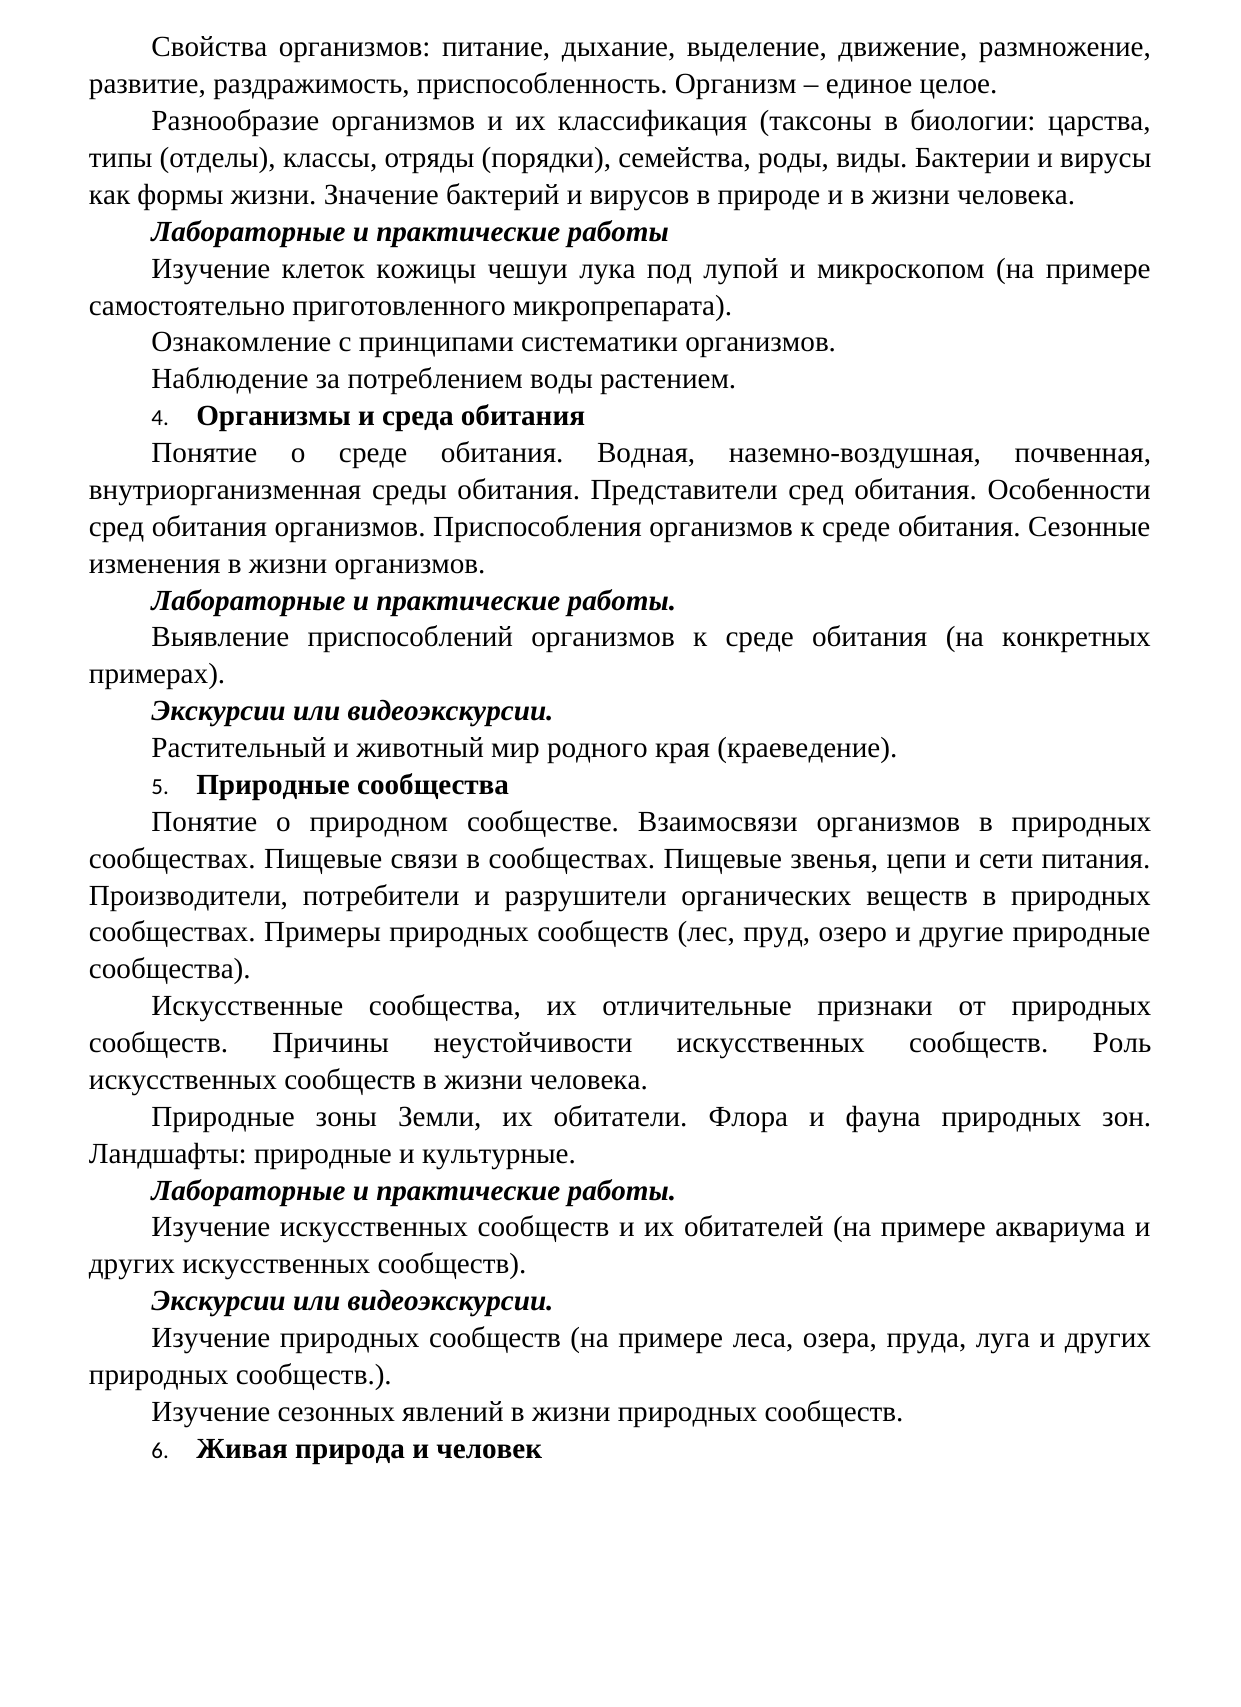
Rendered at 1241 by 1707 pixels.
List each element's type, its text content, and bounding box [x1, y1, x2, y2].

text Лабораторные и практические работы. [89, 583, 1152, 616]
text Экскурсии или видеоэкскурсии. [89, 1283, 1152, 1317]
text Экскурсии или видеоэкскурсии. [89, 693, 1152, 727]
text Изучение клеток кожицы чешуи лука под лупой и микроскопом (на примере самостоятельно приготовленного микропрепарата). [89, 251, 1152, 321]
text Понятие о природном сообществе. Взаимосвязи организмов в природных сообществах. Пищевые связи в сообществах. Пищевые звенья, цепи и сети питания. Производители, потребители и разрушители органических веществ в природных сообществах. Примеры природных сообществ (лес, пруд, озеро и другие природные сообщества). [89, 804, 1152, 985]
text Природные зоны Земли, их обитатели. Флора и фауна природных зон. Ландшафты: природные и культурные. [89, 1099, 1152, 1169]
text Изучение природных сообществ (на примере леса, озера, пруда, луга и других природных сообществ.). [89, 1320, 1152, 1391]
list Живая природа и человек [151, 1431, 1152, 1464]
text Изучение сезонных явлений в жизни природных сообществ. [89, 1394, 1152, 1427]
list Организмы и среда обитания [151, 398, 1152, 432]
text Искусственные сообщества, их отличительные признаки от природных сообществ. Причины неустойчивости искусственных сообществ. Роль искусственных сообществ в жизни человека. [89, 988, 1152, 1096]
text Ознакомление с принципами систематики организмов. [89, 324, 1152, 358]
text Растительный и животный мир родного края (краеведение). [89, 730, 1152, 764]
text Наблюдение за потреблением воды растением. [89, 361, 1152, 395]
text Лабораторные и практические работы [89, 214, 1152, 247]
text Изучение искусственных сообществ и их обитателей (на примере аквариума и других искусственных сообществ). [89, 1209, 1152, 1280]
text Понятие о среде обитания. Водная, наземно-воздушная, почвенная, внутриорганизменная среды обитания. Представители сред обитания. Особенности сред обитания организмов. Приспособления организмов к среде обитания. Сезонные изменения в жизни организмов. [89, 435, 1152, 579]
text Выявление приспособлений организмов к среде обитания (на конкретных примерах). [89, 619, 1152, 690]
text Свойства организмов: питание, дыхание, выделение, движение, размножение, развитие, раздражимость, приспособленность. Организм – единое целое. [89, 29, 1152, 100]
text Разнообразие организмов и их классификация (таксоны в биологии: царства, типы (отделы), классы, отряды (порядки), семейства, роды, виды. Бактерии и вирусы как формы жизни. Значение бактерий и вирусов в природе и в жизни человека. [89, 103, 1152, 211]
list Природные сообщества [151, 767, 1152, 801]
text Лабораторные и практические работы. [89, 1173, 1152, 1206]
